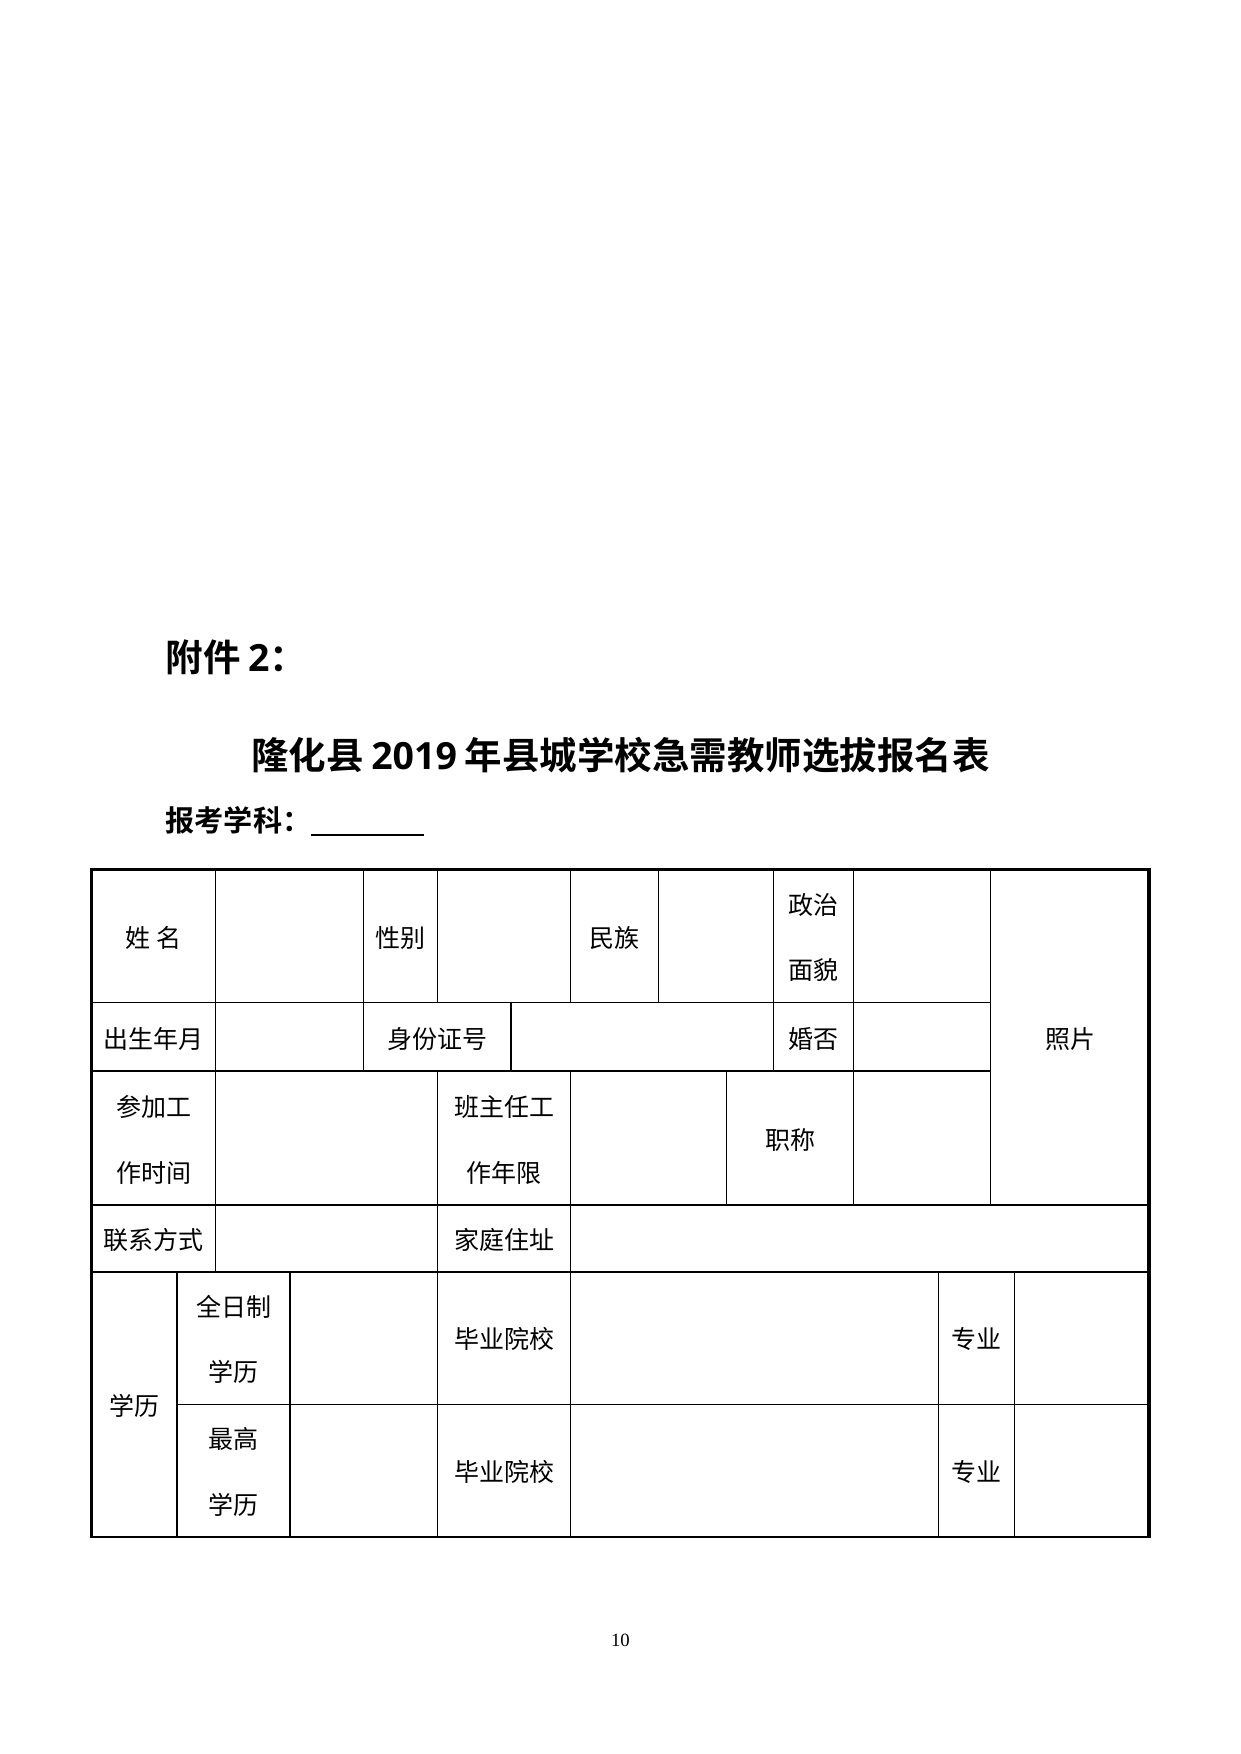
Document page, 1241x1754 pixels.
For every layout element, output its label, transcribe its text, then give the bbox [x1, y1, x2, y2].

table_cell [216, 1206, 437, 1271]
table_cell [512, 1003, 773, 1070]
table_header 性别 [364, 871, 437, 1002]
table_cell 参加工 作时间 [93, 1072, 215, 1204]
table_cell 婚否 [774, 1003, 853, 1070]
table_cell 毕业院校 [438, 1273, 570, 1403]
text 隆化县2019年县城学校急需教师选拔报名表 [165, 721, 1075, 786]
table_cell [571, 1072, 726, 1204]
table_header [854, 871, 990, 1002]
table_cell [571, 1273, 938, 1403]
text 附件2： [165, 622, 1075, 688]
table_cell 家庭住址 [438, 1206, 570, 1271]
table_cell 出生年月 [93, 1003, 215, 1070]
table_cell 最高 学历 [178, 1405, 289, 1536]
table_cell [291, 1405, 437, 1536]
table_cell 专业 [939, 1405, 1014, 1536]
table_cell [216, 1072, 437, 1204]
table_cell [1015, 1273, 1147, 1403]
table_header [216, 871, 363, 1002]
table_cell [571, 1206, 1147, 1271]
table_header [438, 871, 570, 1002]
table_cell [854, 1072, 990, 1204]
table_header [659, 871, 773, 1002]
table_cell 联系方式 [93, 1206, 215, 1271]
table_cell [571, 1405, 938, 1536]
table_header 民族 [571, 871, 658, 1002]
table_cell 班主任工作年限 [438, 1072, 570, 1204]
table_header 照片 [991, 871, 1147, 1204]
table_cell 专业 [939, 1273, 1014, 1403]
table_cell 职称 [727, 1072, 853, 1204]
table_cell 毕业院校 [438, 1405, 570, 1536]
table_cell 身份证号 [364, 1003, 510, 1070]
table_cell [1015, 1405, 1147, 1536]
table_cell [291, 1273, 437, 1403]
text 报考学科： [165, 786, 1075, 851]
table_cell [216, 1003, 363, 1070]
table_cell 学历 [93, 1273, 176, 1536]
table_header 政治面貌 [774, 871, 853, 1002]
table_cell [854, 1003, 990, 1070]
table_header 姓 名 [93, 871, 215, 1002]
table_cell 全日制 学历 [178, 1273, 289, 1403]
